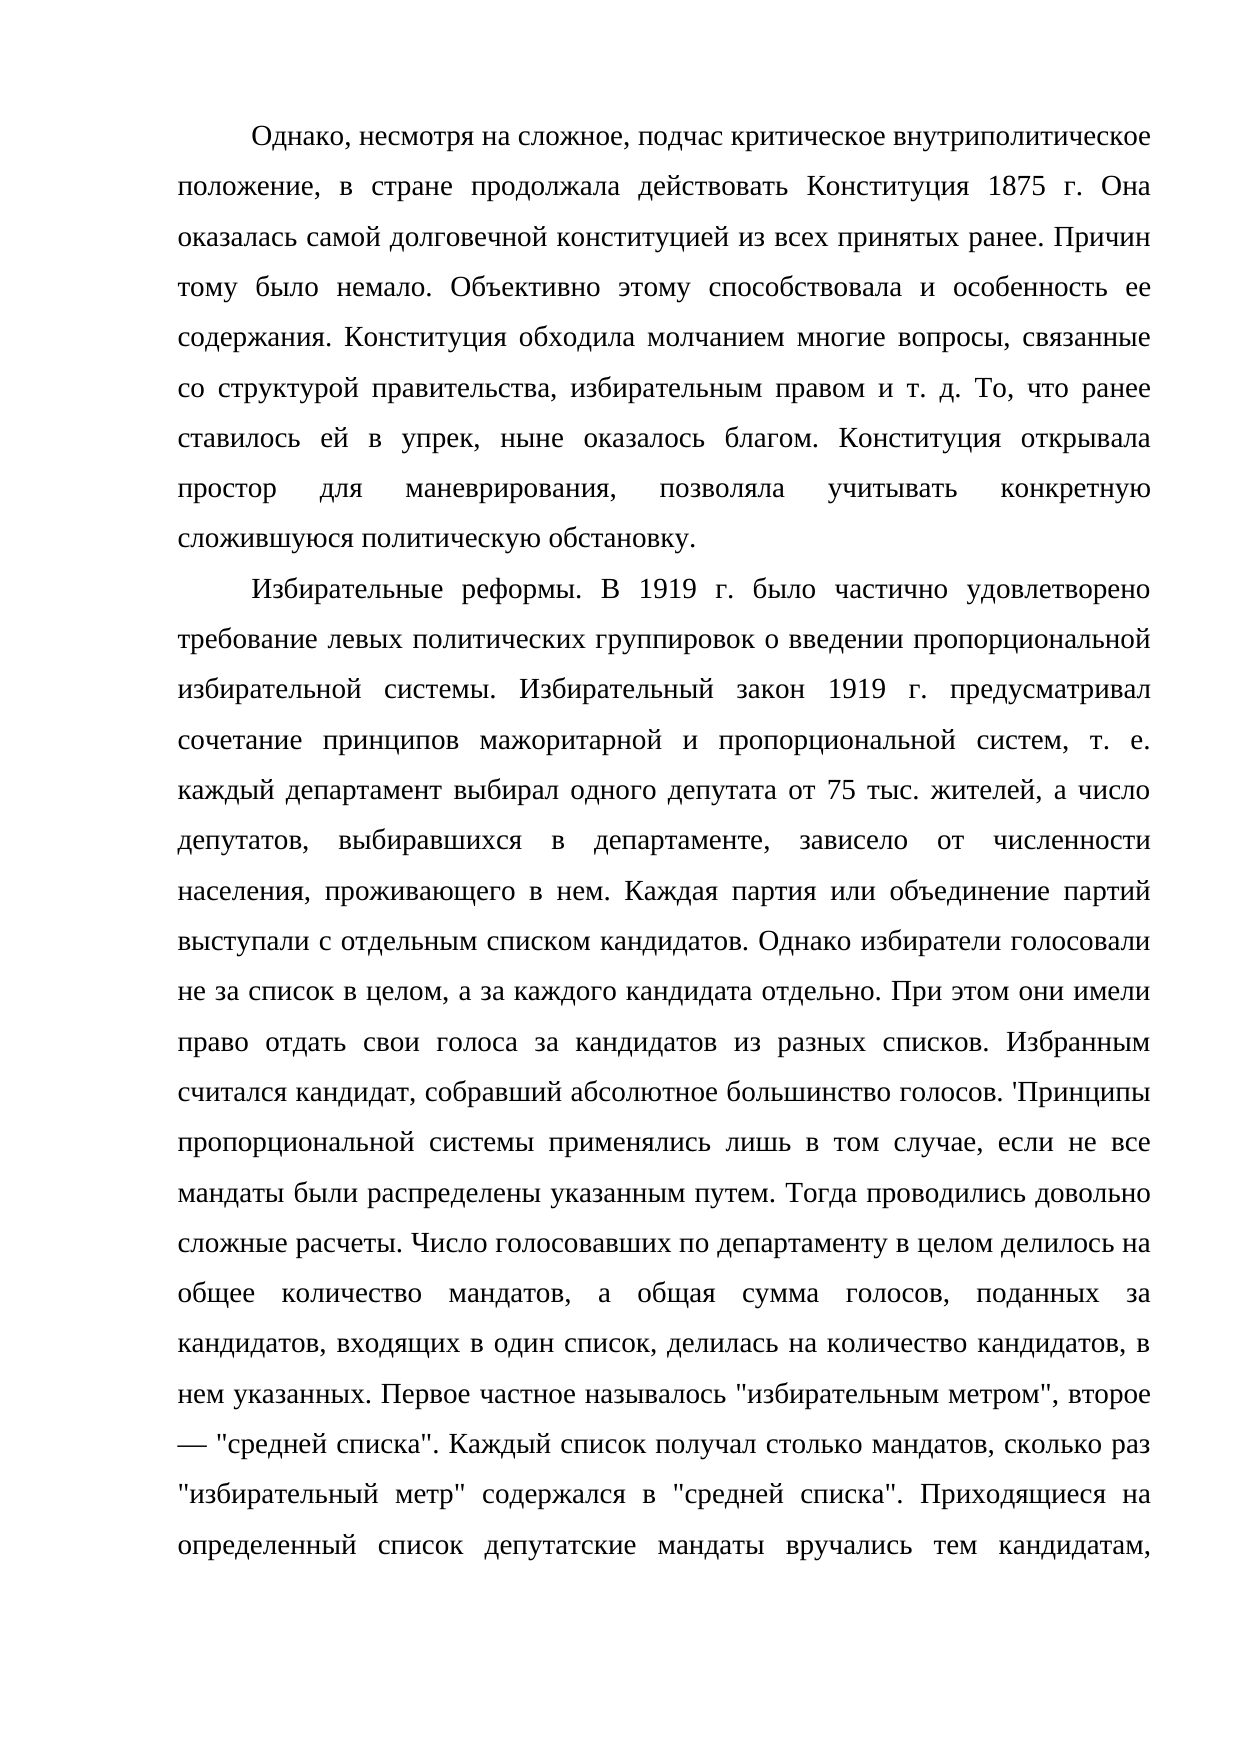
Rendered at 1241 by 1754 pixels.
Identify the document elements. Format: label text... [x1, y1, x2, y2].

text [177, 571, 1152, 1560]
text Однако, несмотря на сложное, подчас критическое внутриполитическое положение, в стране продолжала действовать Конституция . Она оказалась самой долговечной конституцией из всех принятых ранее. Причин тому было немало. Объективно этому способствовала и особенность ее содержания. Конституция обходила молчанием многие вопросы, связанные со структурой правительства, избирательным правом и т. д. То, что ранее ставилось ей в упрек, ныне оказалось благом. Конституция открывала простор для маневрирования, позволяла учитывать конкретную сложившуюся политическую обстановку. [177, 118, 1152, 554]
